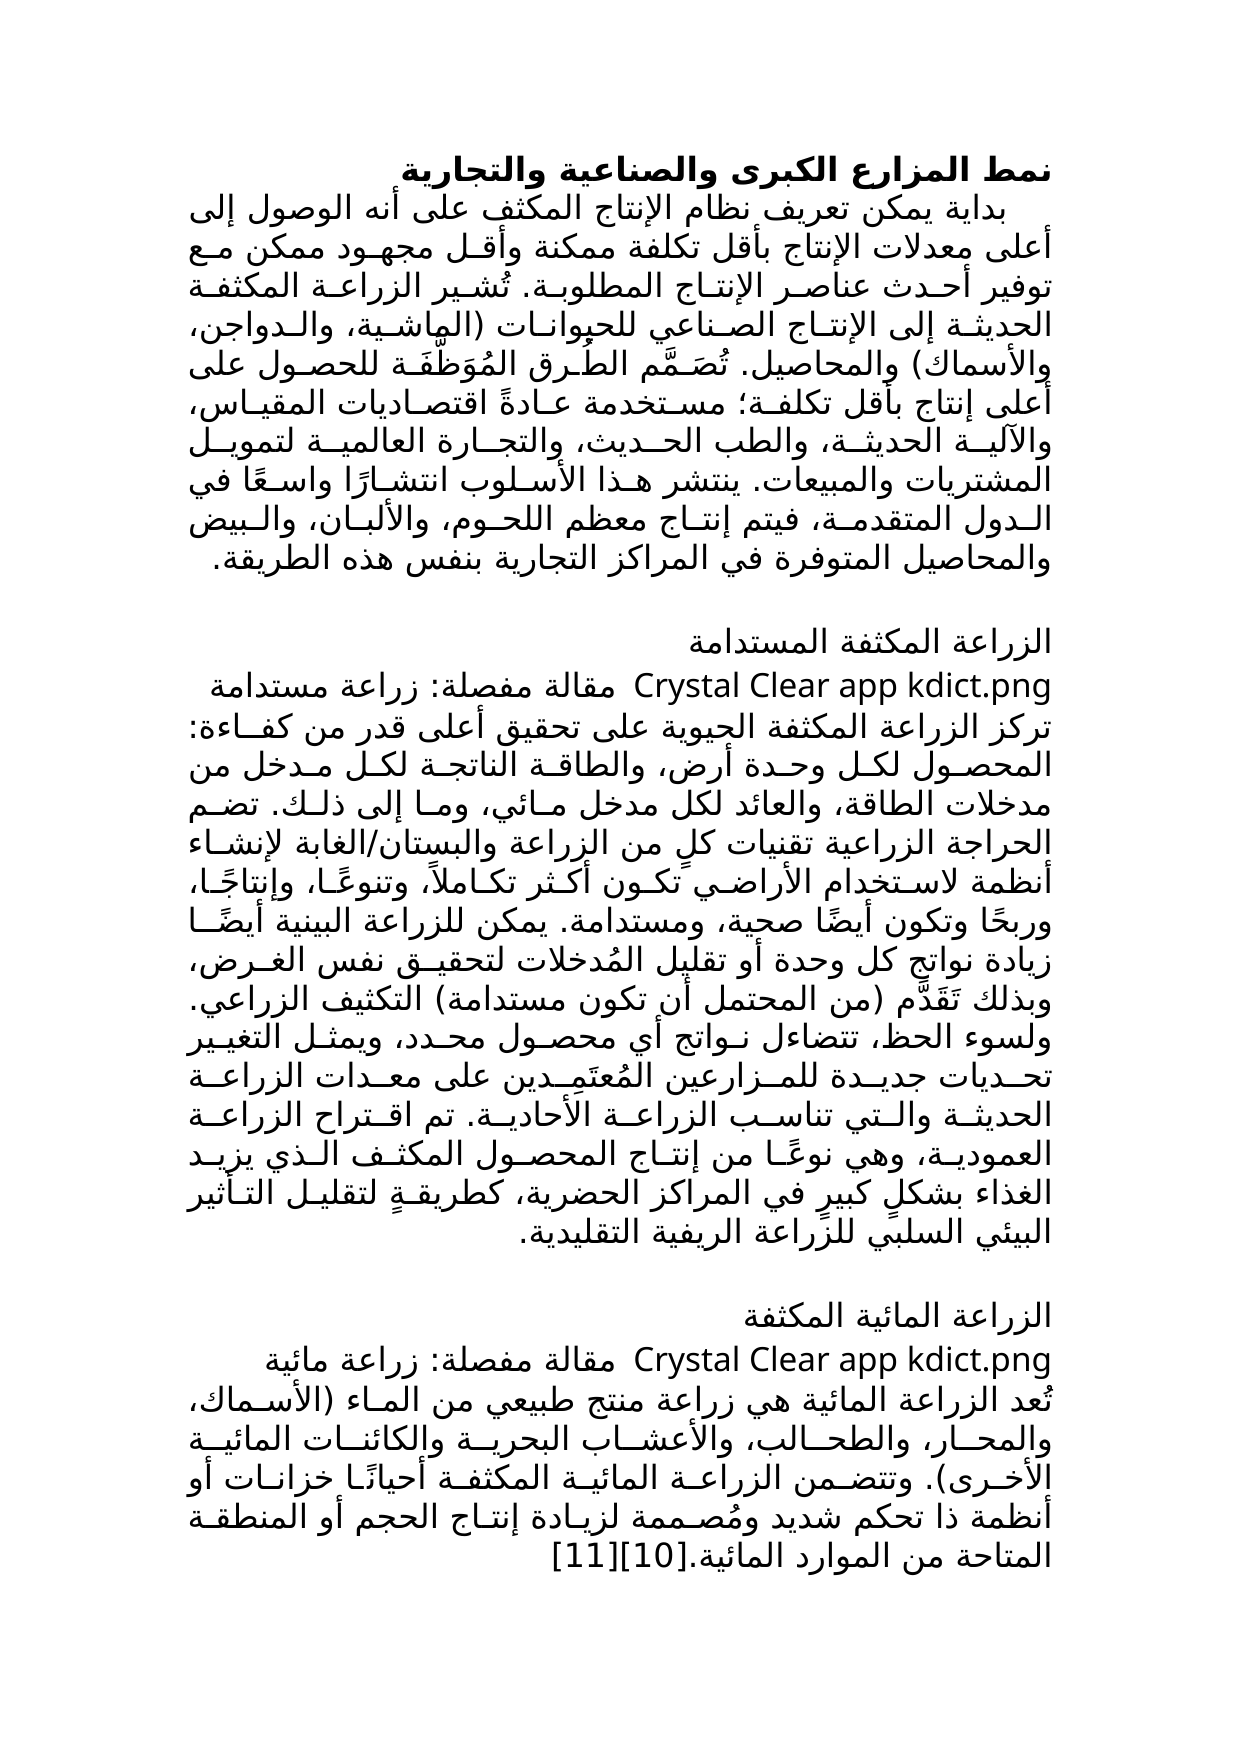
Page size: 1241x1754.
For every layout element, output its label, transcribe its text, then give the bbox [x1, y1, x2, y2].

text بداية يمكن تعريف نظام الإنتاج المكثف على أنه الوصول إلى أعلى معدلات الإنتاج بأقل تكلفة ممكنة وأقل مجهود ممكن مع توفير أحدث عناصر الإنتاج المطلوبة. تُشير الزراعة المكثفة الحديثة إلى الإنتاج الصناعي للحيوانات (الماشية، والدواجن، والأسماك) والمحاصيل. تُصَمَّم الطُرق المُوَظَّفَة للحصول على أعلى إنتاج بأقل تكلفة؛ مستخدمة عادةً اقتصاديات المقياس، والآلية الحديثة، والطب الحديث، والتجارة العالمية لتمويل المشتريات والمبيعات. ينتشر هذا الأسلوب انتشارًا واسعًا في الدول المتقدمة، فيتم إنتاج معظم اللحوم، والألبان، والبيض والمحاصيل المتوفرة في المراكز التجارية بنفس هذه الطريقة. [187, 189, 1053, 577]
text الزراعة المائية المكثفة [187, 1296, 1053, 1335]
text Crystal Clear app kdict.png مقالة مفصلة: زراعة مائية [187, 1335, 1053, 1381]
text تُعد الزراعة المائية هي زراعة منتج طبيعي من الماء (الأسماك، والمحار، والطحالب، والأعشاب البحرية والكائنات المائية الأخرى). وتتضمن الزراعة المائية المكثفة أحيانًا خزانات أو أنظمة ذا تحكم شديد ومُصممة لزيادة إنتاج الحجم أو المنطقة المتاحة من الموارد المائية.[10][11] [187, 1381, 1053, 1575]
text تركز الزراعة المكثفة الحيوية على تحقيق أعلى قدر من كفاءة: المحصول لكل وحدة أرض، والطاقة الناتجة لكل مدخل من مدخلات الطاقة، والعائد لكل مدخل مائي، وما إلى ذلك. تضم الحراجة الزراعية تقنيات كلٍ من الزراعة والبستان/الغابة لإنشاء أنظمة لاستخدام الأراضي تكون أكثر تكاملاً، وتنوعًا، وإنتاجًا، وربحًا وتكون أيضًا صحية، ومستدامة. يمكن للزراعة البينية أيضًا زيادة نواتج كل وحدة أو تقليل المُدخلات لتحقيق نفس الغرض، وبذلك تَقَدَّم (من المحتمل أن تكون مستدامة) التكثيف الزراعي. ولسوء الحظ، تتضاءل نواتج أي محصول محدد، ويمثل التغيير تحديات جديدة للمزارعين المُعتَمِدين على معدات الزراعة الحديثة والتي تناسب الزراعة الأحادية. تم اقتراح الزراعة العمودية، وهي نوعًا من إنتاج المحصول المكثف الذي يزيد الغذاء بشكلٍ كبيرٍ في المراكز الحضرية، كطريقةٍ لتقليل التأثير البيئي السلبي للزراعة الريفية التقليدية. [187, 707, 1053, 1251]
text نمط المزارع الكبرى والصناعية والتجارية [187, 150, 1053, 189]
text Crystal Clear app kdict.png مقالة مفصلة: زراعة مستدامة [187, 662, 1053, 707]
text الزراعة المكثفة المستدامة [187, 623, 1053, 662]
